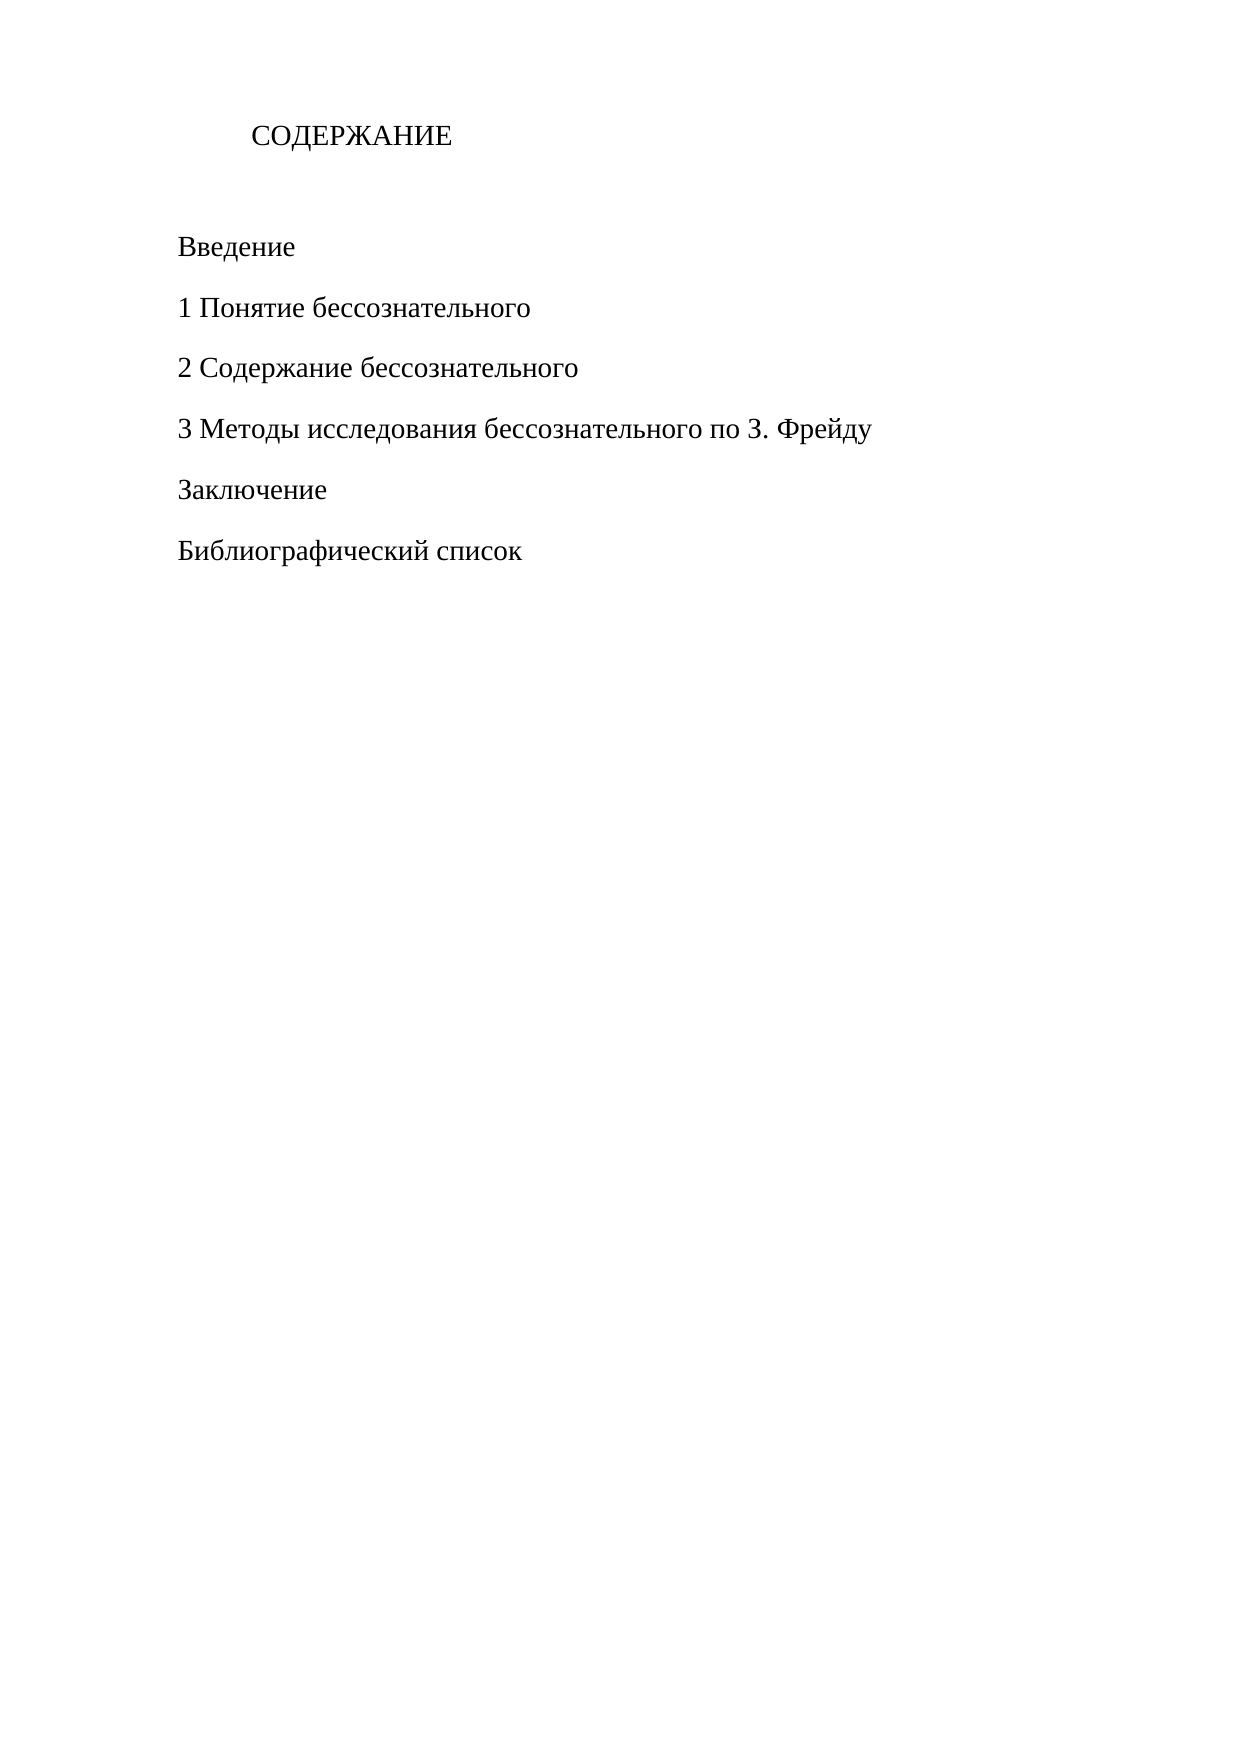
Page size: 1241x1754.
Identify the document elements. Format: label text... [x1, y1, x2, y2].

text 1 Понятие бессознательного [177, 290, 1152, 330]
text Библиографический список [177, 533, 1152, 573]
text 3 Методы исследования бессознательного по З. Фрейду [177, 411, 1152, 452]
text Заключение [177, 472, 1152, 513]
text СОДЕРЖАНИЕ [177, 118, 1152, 159]
text 2 Содержание бессознательного [177, 351, 1152, 391]
text Введение [177, 229, 1152, 270]
